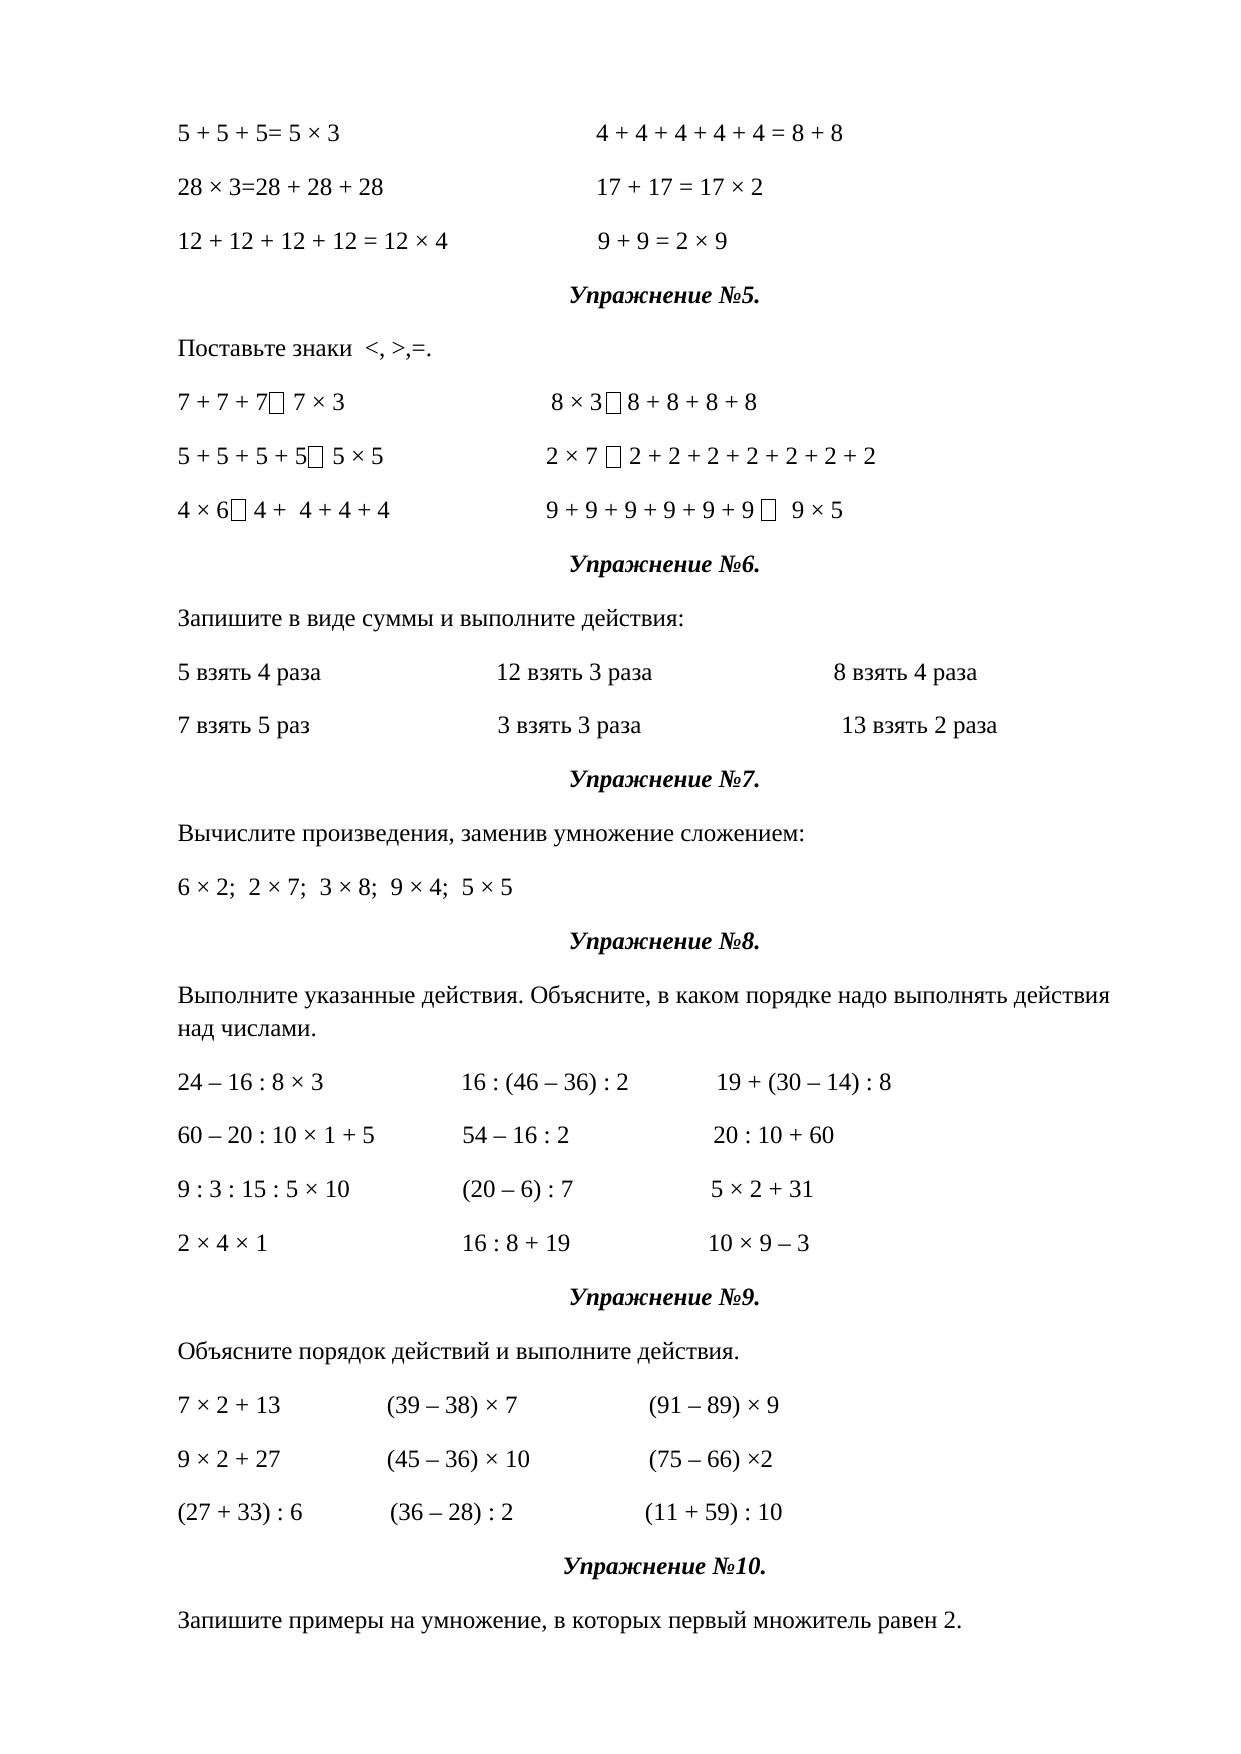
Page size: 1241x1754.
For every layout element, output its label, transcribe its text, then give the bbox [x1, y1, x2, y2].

text Запишите примеры на умножение, в которых первый множитель равен 2. [177, 1605, 1152, 1634]
text (27 + 33) : 6 (36 – 28) : 2 (11 + 59) : 10 [177, 1497, 1152, 1526]
text 5 взять 4 раза 12 взять 3 раза 8 взять 4 раза [177, 657, 1152, 685]
text Упражнение №10. [177, 1551, 1152, 1580]
text Упражнение №7. [177, 764, 1152, 793]
text Объясните порядок действий и выполните действия. [177, 1336, 1152, 1365]
text Поставьте знаки <, >,=. [177, 333, 1152, 362]
text Запишите в виде суммы и выполните действия: [177, 603, 1152, 632]
text 28 × 3=28 + 28 + 28 17 + 17 = 17 × 2 [177, 172, 1152, 201]
text Упражнение №9. [177, 1282, 1152, 1311]
text 7 × 2 + 13 (39 – 38) × 7 (91 – 89) × 9 [177, 1390, 1152, 1418]
text Упражнение №5. [177, 280, 1152, 308]
text Упражнение №6. [177, 549, 1152, 578]
text 12 + 12 + 12 + 12 = 12 × 4 9 + 9 = 2 × 9 [177, 226, 1152, 254]
text 24 – 16 : 8 × 3 16 : (46 – 36) : 2 19 + (30 – 14) : 8 [177, 1067, 1152, 1095]
text 6 × 2; 2 × 7; 3 × 8; 9 × 4; 5 × 5 [177, 872, 1152, 901]
text 7 взять 5 раз 3 взять 3 раза 13 взять 2 раза [177, 711, 1152, 739]
text 4 × 6 4 + 4 + 4 + 4 9 + 9 + 9 + 9 + 9 + 9 9 × 5 [177, 495, 1152, 524]
text Упражнение №8. [177, 926, 1152, 955]
text Выполните указанные действия. Объясните, в каком порядке надо выполнять действия над числами. [177, 980, 1152, 1042]
text 7 + 7 + 7 7 × 3 8 × 3 8 + 8 + 8 + 8 [177, 387, 1152, 416]
text Вычислите произведения, заменив умножение сложением: [177, 818, 1152, 847]
text 5 + 5 + 5= 5 × 3 4 + 4 + 4 + 4 + 4 = 8 + 8 [177, 118, 1152, 147]
text 5 + 5 + 5 + 5 5 × 5 2 × 7 2 + 2 + 2 + 2 + 2 + 2 + 2 [177, 441, 1152, 470]
text 2 × 4 × 1 16 : 8 + 19 10 × 9 – 3 [177, 1228, 1152, 1257]
text 60 – 20 : 10 × 1 + 5 54 – 16 : 2 20 : 10 + 60 [177, 1121, 1152, 1149]
text 9 : 3 : 15 : 5 × 10 (20 – 6) : 7 5 × 2 + 31 [177, 1174, 1152, 1203]
text 9 × 2 + 27 (45 – 36) × 10 (75 – 66) ×2 [177, 1444, 1152, 1472]
